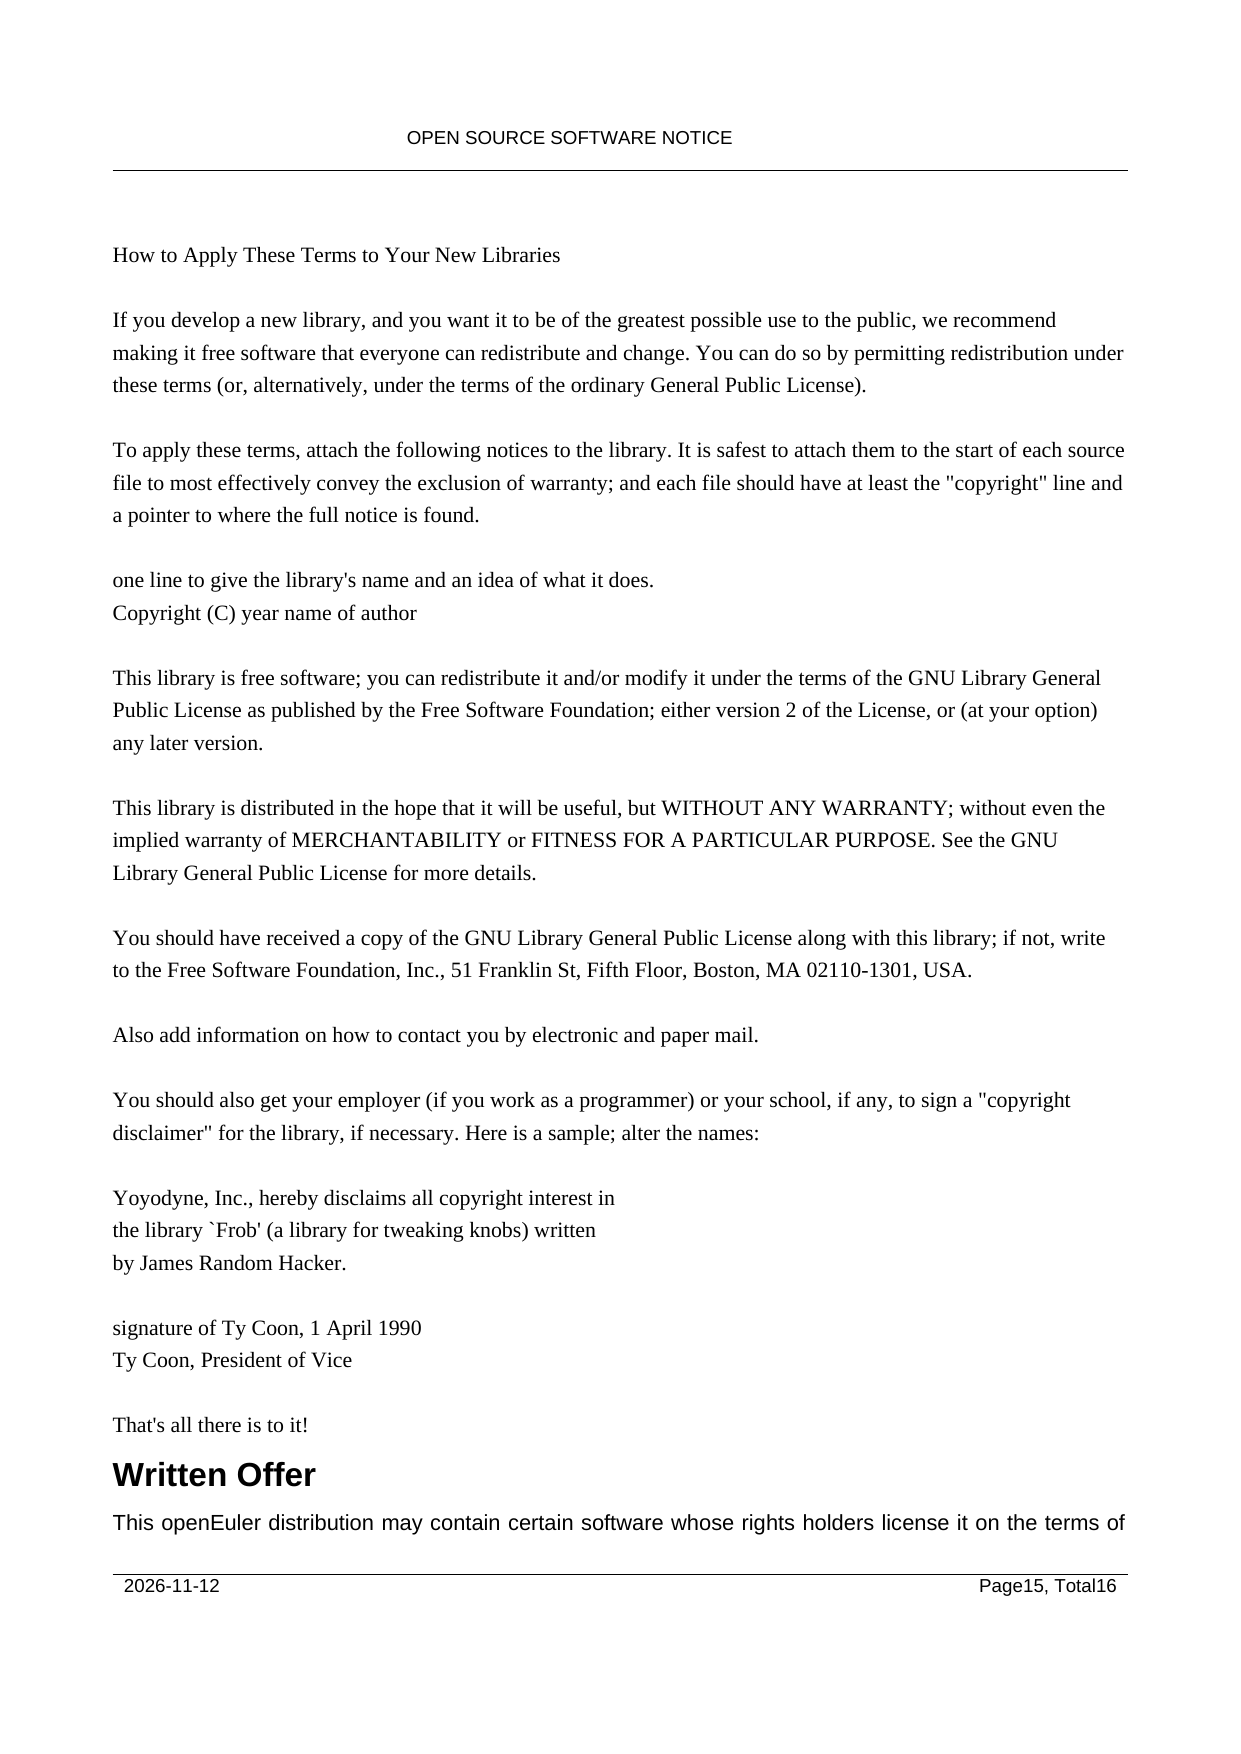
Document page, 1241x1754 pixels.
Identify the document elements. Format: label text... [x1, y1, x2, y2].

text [112, 1506, 1128, 1539]
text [112, 206, 1128, 1441]
text Written Offer [112, 1441, 1128, 1506]
